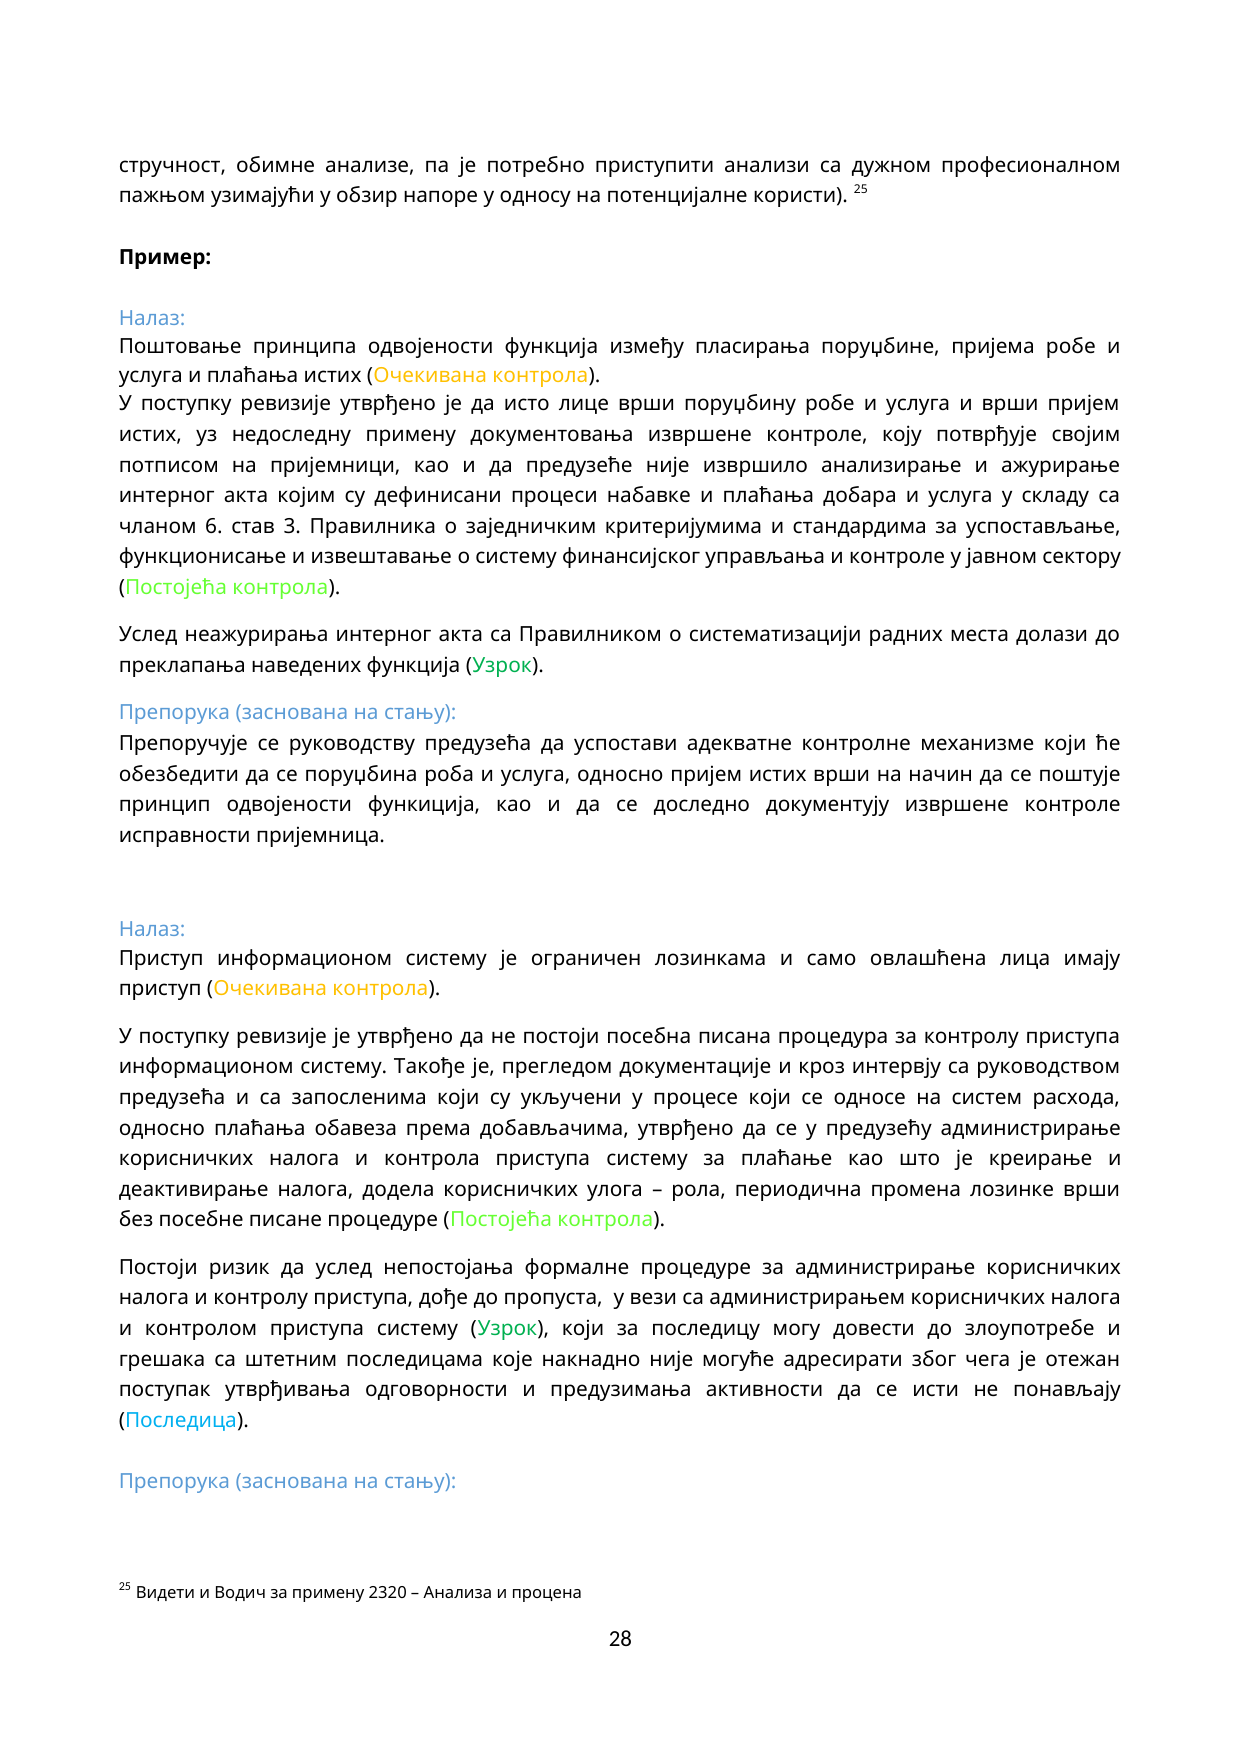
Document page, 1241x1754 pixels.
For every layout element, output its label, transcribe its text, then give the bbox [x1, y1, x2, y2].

text У поступку ревизије је утврђено да не постоји посебна писана процедура за контролу приступа информационом систему. Такође је, прегледом документације и кроз интервју са руководством предузећа и са запосленима који су укључени у процесе који се односе на систем расхода, односно плаћања обавеза према добављачима, утврђено да се у предузећу администрирање корисничких налога и контрола приступа систему за плаћање као што је креирање и деактивирање налога, додела корисничких улога – рола, периодична промена лозинке врши без посебне писане процедуре (Постојећа контрола). [118, 1021, 1122, 1233]
text Препорука (заснована на стању): [118, 697, 1122, 726]
text У поступку ревизије утврђено је да исто лице врши поруџбину робе и услуга и врши пријем истих, уз недоследну примену документовања извршене контроле, коју потврђује својим потписом на пријемници, као и да предузеће није извршило анализирање и ажурирање интерног акта којим су дефинисани процеси набавке и плаћања добара и услуга у складу са чланом 6. став 3. Правилника о заједничким критеријумима и стандардима за успостављање, функционисање и извештавање о систему финансијског управљања и контроле у јавном сектору (Постојећа контрола). [118, 388, 1122, 601]
text Приступ информационом систему је ограничен лозинкама и само овлашћена лица имају приступ (Очекивана контрола). [118, 943, 1122, 1002]
text Налаз: [118, 303, 1122, 332]
text Постоји ризик да услед непостојања формалне процедуре за администрирање корисничких налога и контролу приступа, дође до пропуста, у вези са администрирањем корисничких налога и контролом приступа систему (Узрок), који за последицу могу довести до злоупотребе и грешака са штетним последицама које накнадно није могуће адресирати због чега је отежан поступак утврђивања одговорности и предузимања активности да се исти не понављају (Последица). [118, 1252, 1122, 1433]
text Пример: [118, 242, 1122, 270]
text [118, 150, 1122, 209]
text Препоручује се руководству предузећа да успостави адекватне контролне механизме који ће обезбедити да се поруџбина роба и услуга, односно пријем истих врши на начин да се поштује принцип одвојености функиција, као и да се доследно документују извршене контроле исправности пријемница. [118, 728, 1122, 848]
text Услед неажурирања интерног акта са Правилником о систематизацији радних места долази до преклапања наведених функција (Узрок). [118, 619, 1122, 678]
text Препорука (заснована на стању): [118, 1466, 1122, 1495]
text Поштовање принципа одвојености функција између пласирања поруџбине, пријема робе и услуга и плаћања истих (Очекивана контрола). [118, 332, 1122, 388]
text Налаз: [118, 914, 1122, 943]
